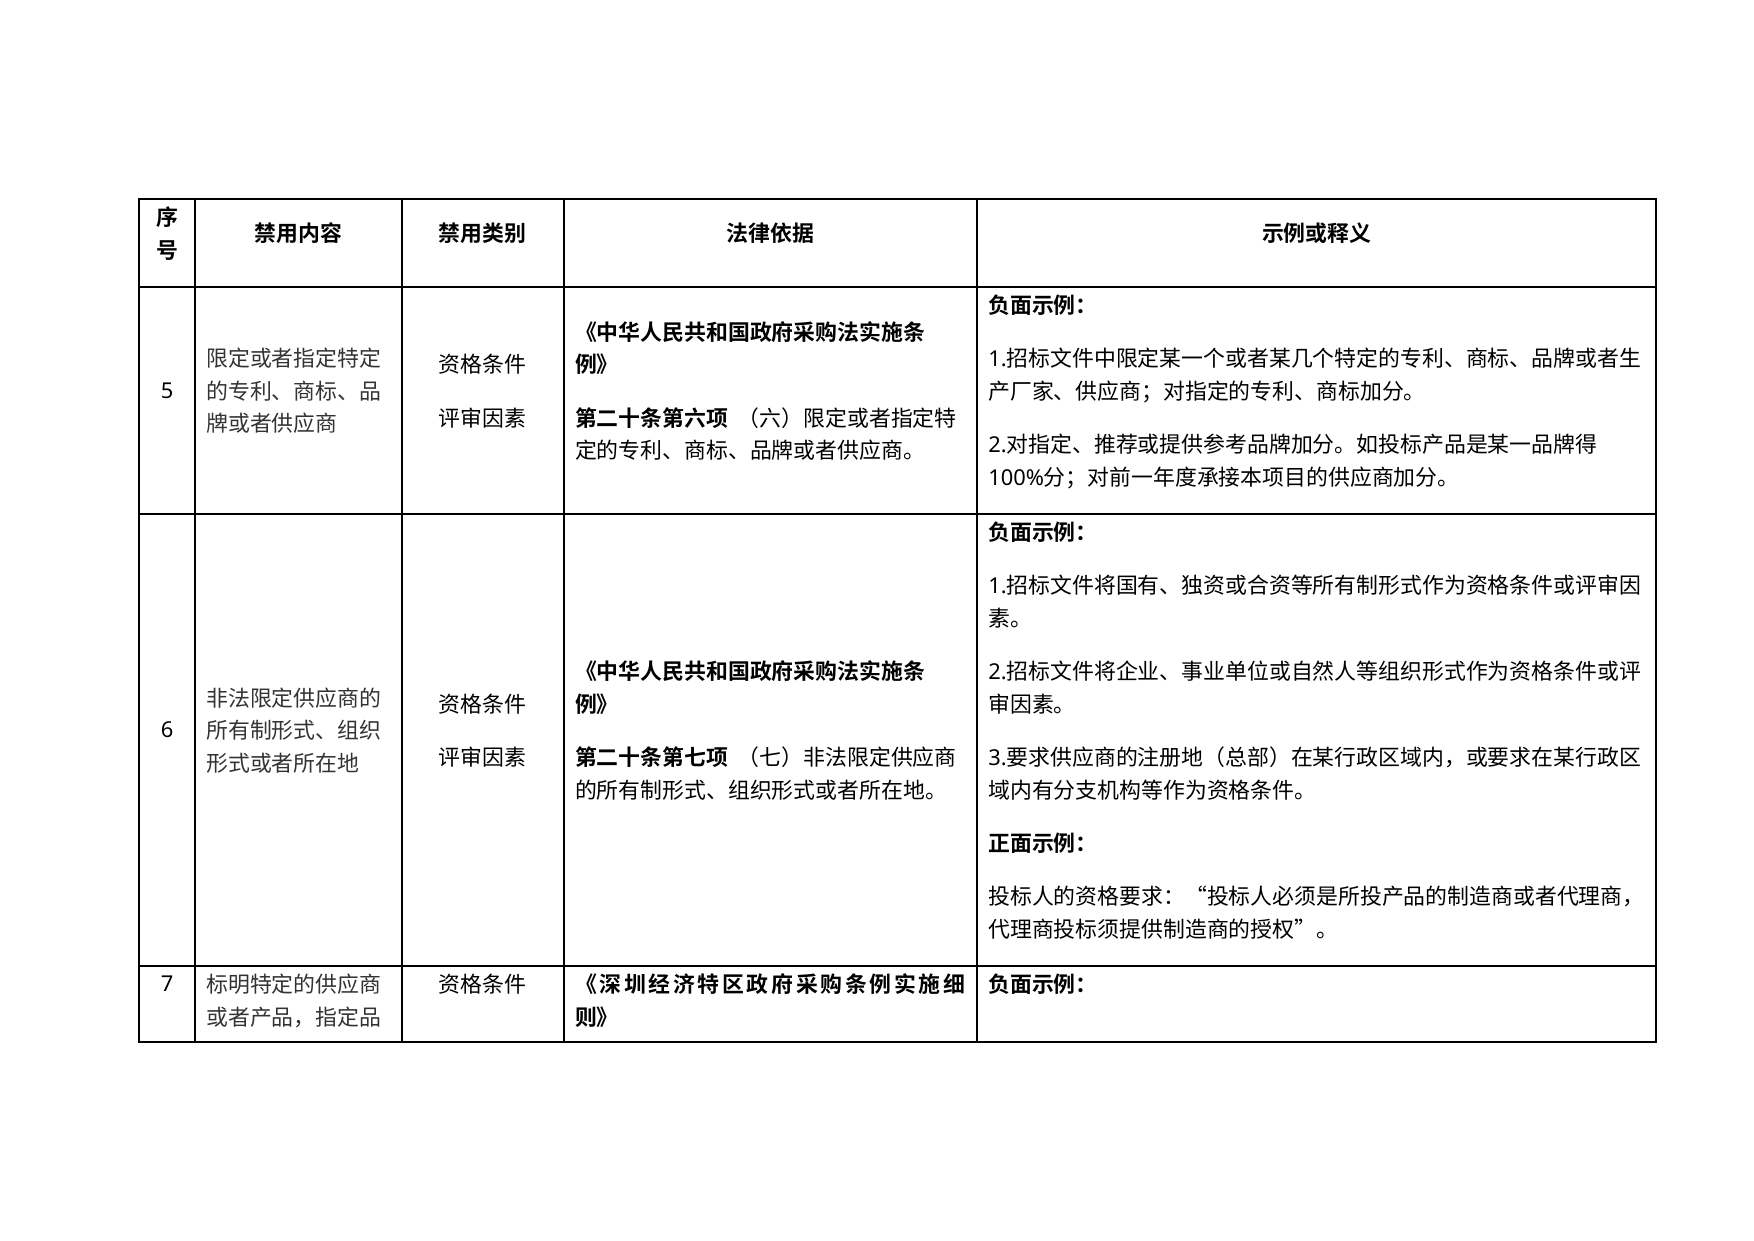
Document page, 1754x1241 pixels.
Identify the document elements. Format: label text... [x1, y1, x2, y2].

table_header 法律依据 [565, 200, 976, 286]
table_header 禁用类别 [403, 200, 563, 286]
table_header 示例或释义 [978, 200, 1655, 286]
table_cell 负面示例： 1.招标文件中限定某一个或者某几个特定的专利、商标、品牌或者生产厂家、供应商；对指定的专利、商标加分。 2.对指定、推荐或提供参考品牌加分。如投标产品是某一品牌得100%分；对前一年度承接本项目的供应商加分。 [978, 288, 1655, 513]
table_cell 6 [140, 515, 194, 965]
table_cell 限定或者指定特定的专利、商标、品牌或者供应商 [196, 288, 401, 513]
table_cell 《中华人民共和国政府采购法实施条例》 第二十条第六项 （六）限定或者指定特定的专利、商标、品牌或者供应商。 [565, 288, 976, 513]
table_header 序号 [140, 200, 194, 286]
table_cell 资格条件 评审因素 [403, 967, 563, 1041]
table_cell 负面示例： 1.招标文件将国有、独资或合资等所有制形式作为资格条件或评审因素。 2.招标文件将企业、事业单位或自然人等组织形式作为资格条件或评审因素。 3.要求供应商的注册地（总部）在某行政区域内，或要求在某行政区域内有分支机构等作为资格条件。 正面示例： 投标人的资格要求：“投标人必须是所投产品的制造商或者代理商，代理商投标须提供制造商的授权”。 [978, 515, 1655, 965]
table_header 禁用内容 [196, 200, 401, 286]
table_cell 《中华人民共和国政府采购法实施条例》 第二十条第七项 （七）非法限定供应商的所有制形式、组织形式或者所在地。 [565, 515, 976, 965]
table_cell 标明特定的供应商或者产品，指定品牌或者原产地，要求制造商对某个项目特定授权 [196, 967, 401, 1041]
table_cell 非法限定供应商的所有制形式、组织形式或者所在地 [196, 515, 401, 965]
table_cell 资格条件 评审因素 [403, 288, 563, 513]
table_cell 5 [140, 288, 194, 513]
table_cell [565, 967, 976, 1041]
table_cell 资格条件 评审因素 [403, 515, 563, 965]
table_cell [978, 967, 1655, 1041]
table_cell 7 [140, 967, 194, 1041]
